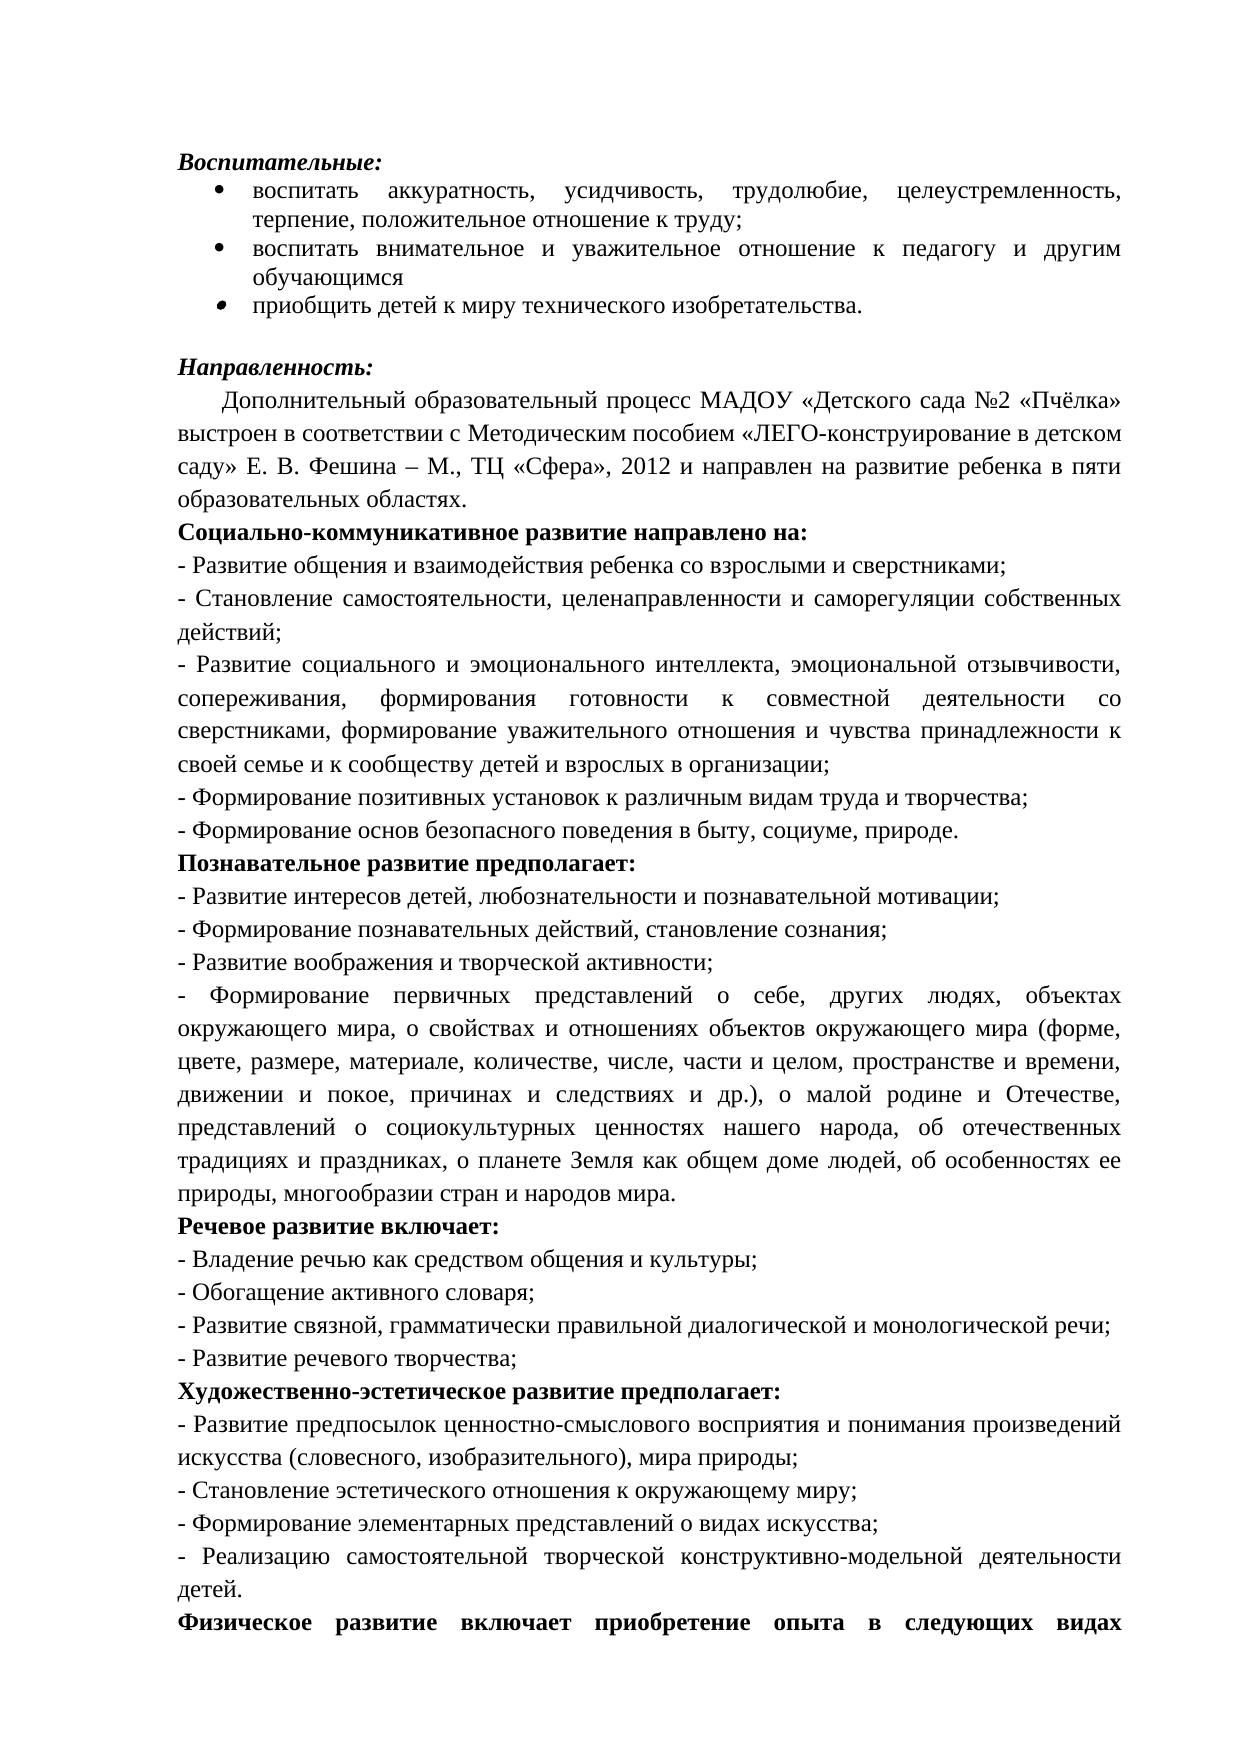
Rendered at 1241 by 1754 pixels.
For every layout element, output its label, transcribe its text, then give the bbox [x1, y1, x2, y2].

text Речевое развитие включает: [177, 1211, 1122, 1240]
text - Становление самостоятельности, целенаправленности и саморегуляции собственных действий; [177, 583, 1122, 645]
text - Формирование основ безопасного поведения в быту, социуме, природе. [177, 815, 1122, 843]
text Познавательное развитие предполагает: [177, 848, 1122, 876]
text Воспитательные: [177, 147, 1122, 176]
list приобщить детей к миру технического изобретательства. [215, 291, 1122, 319]
text - Развитие предпосылок ценностно-смыслового восприятия и понимания произведений искусства (словесного, изобразительного), мира природы; [177, 1409, 1122, 1471]
text - Реализацию самостоятельной творческой конструктивно-модельной деятельности детей. [177, 1541, 1122, 1603]
text - Формирование первичных представлений о себе, других людях, объектах окружающего мира, о свойствах и отношениях объектов окружающего мира (форме, цвете, размере, материале, количестве, числе, части и целом, пространстве и времени, движении и покое, причинах и следствиях и др.), о малой родине и Отечестве, представлений о социокультурных ценностях нашего народа, об отечественных традициях и праздниках, о планете Земля как общем доме людей, об особенностях ее природы, многообразии стран и народов мира. [177, 980, 1122, 1207]
text - Развитие социального и эмоционального интеллекта, эмоциональной отзывчивости, сопереживания, формирования готовности к совместной деятельности со сверстниками, формирование уважительного отношения и чувства принадлежности к своей семье и к сообществу детей и взрослых в организации; [177, 649, 1122, 777]
text - Развитие воображения и творческой активности; [177, 947, 1122, 976]
text Художественно-эстетическое развитие предполагает: [177, 1376, 1122, 1405]
text - Становление эстетического отношения к окружающему миру; [177, 1475, 1122, 1504]
text - Развитие интересов детей, любознательности и познавательной мотивации; [177, 881, 1122, 909]
list воспитать внимательное и уважительное отношение к педагогу и другим обучающимся [215, 233, 1122, 291]
text - Развитие связной, грамматически правильной диалогической и монологической речи; [177, 1310, 1122, 1339]
text Дополнительный образовательный процесс МАДОУ «Детского сада №2 «Пчёлка» выстроен в соответствии с Методическим пособием «ЛЕГО-конструирование в детском саду» Е. В. Фешина – М., ТЦ «Сфера», 2012 и направлен на развитие ребенка в пяти образовательных областях. [177, 385, 1122, 513]
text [177, 1607, 1122, 1636]
text Социально-коммуникативное развитие направлено на: [177, 517, 1122, 546]
text - Владение речью как средством общения и культуры; [177, 1244, 1122, 1273]
text Направленность: [177, 352, 1122, 381]
text - Формирование элементарных представлений о видах искусства; [177, 1508, 1122, 1537]
text - Формирование позитивных установок к различным видам труда и творчества; [177, 782, 1122, 810]
text - Обогащение активного словаря; [177, 1277, 1122, 1306]
list воспитать аккуратность, усидчивость, трудолюбие, целеустремленность, терпение, положительное отношение к труду; [215, 176, 1122, 233]
text - Развитие общения и взаимодействия ребенка со взрослыми и сверстниками; [177, 551, 1122, 579]
text - Развитие речевого творчества; [177, 1343, 1122, 1372]
text - Формирование познавательных действий, становление сознания; [177, 914, 1122, 942]
